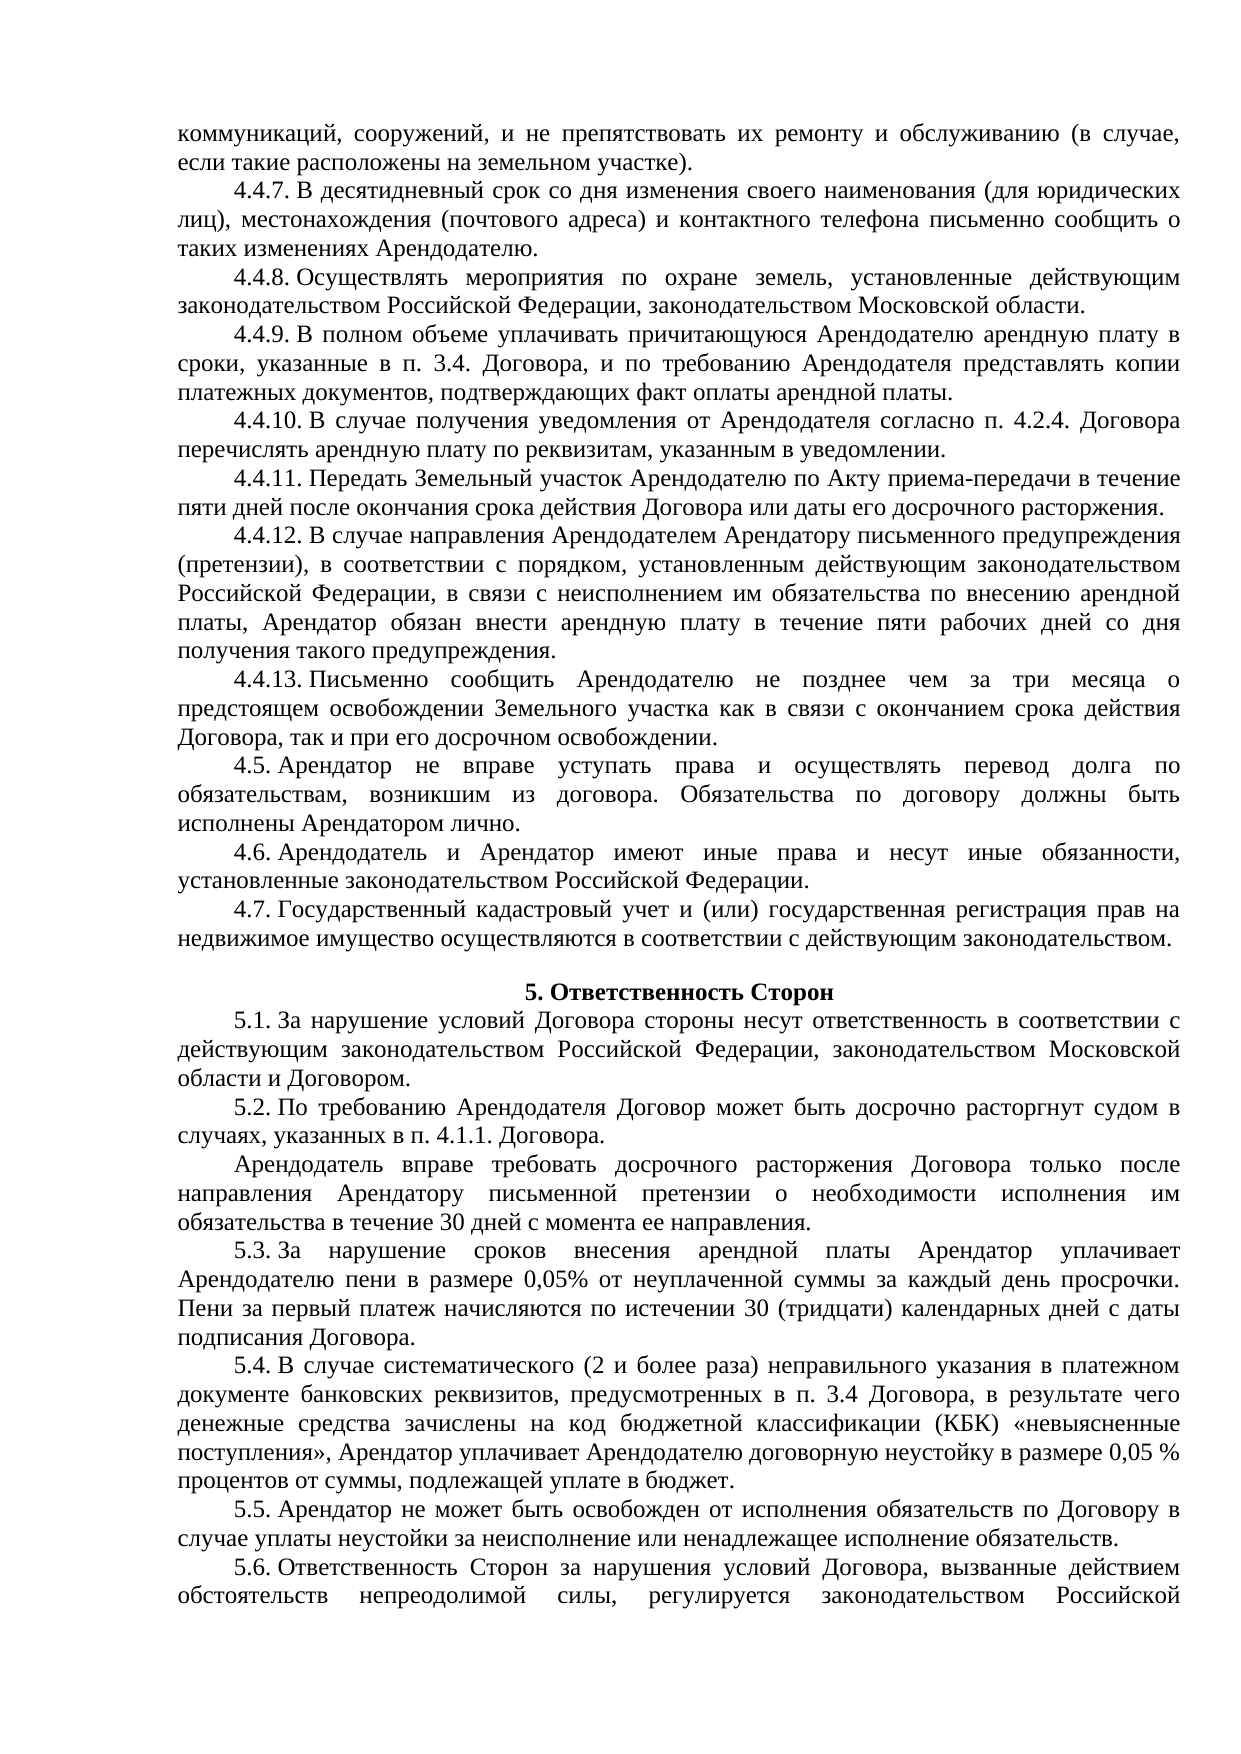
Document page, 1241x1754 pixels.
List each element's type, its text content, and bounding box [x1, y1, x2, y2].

text 5.3. За нарушение сроков внесения арендной платы Арендатор уплачивает Арендодателю пени в размере 0,05% от неуплаченной суммы за каждый день просрочки. Пени за первый платеж начисляются по истечении 30 (тридцати) календарных дней с даты подписания Договора. [177, 1236, 1181, 1351]
text 5.2. По требованию Арендодателя Договор может быть досрочно расторгнут судом в случаях, указанных в п. 4.1.1. Договора. [177, 1092, 1181, 1149]
text Арендодатель вправе требовать досрочного расторжения Договора только после направления Арендатору письменной претензии о необходимости исполнения им обязательства в течение 30 дней с момента ее направления. [177, 1149, 1181, 1236]
text 4.4.9. В полном объеме уплачивать причитающуюся Арендодателю арендную плату в сроки, указанные в п. 3.4. Договора, и по требованию Арендодателя представлять копии платежных документов, подтверждающих факт оплаты арендной платы. [177, 319, 1181, 406]
text 4.4.8. Осуществлять мероприятия по охране земель, установленные действующим законодательством Российской Федерации, законодательством Московской области. [177, 262, 1181, 319]
text 4.6. Арендодатель и Арендатор имеют иные права и несут иные обязанности, установленные законодательством Российской Федерации. [177, 837, 1181, 894]
text 5. Ответственность Сторон [177, 977, 1181, 1006]
text 4.5. Арендатор не вправе уступать права и осуществлять перевод долга по обязательствам, возникшим из договора. Обязательства по договору должны быть исполнены Арендатором лично. [177, 751, 1181, 837]
text 4.4.12. В случае направления Арендодателем Арендатору письменного предупреждения (претензии), в соответствии с порядком, установленным действующим законодательством Российской Федерации, в связи с неисполнением им обязательства по внесению арендной платы, Арендатор обязан внести арендную плату в течение пяти рабочих дней со дня получения такого предупреждения. [177, 521, 1181, 664]
text 5.5. Арендатор не может быть освобожден от исполнения обязательств по Договору в случае уплаты неустойки за неисполнение или ненадлежащее исполнение обязательств. [177, 1494, 1181, 1552]
text 4.4.13. Письменно сообщить Арендодателю не позднее чем за три месяца о предстоящем освобождении Земельного участка как в связи с окончанием срока действия Договора, так и при его досрочном освобождении. [177, 664, 1181, 751]
text 5.1. За нарушение условий Договора стороны несут ответственность в соответствии с действующим законодательством Российской Федерации, законодательством Московской области и Договором. [177, 1006, 1181, 1092]
text 4.4.10. В случае получения уведомления от Арендодателя согласно п. 4.2.4. Договора перечислять арендную плату по реквизитам, указанным в уведомлении. [177, 406, 1181, 463]
text 4.7. Государственный кадастровый учет и (или) государственная регистрация прав на недвижимое имущество осуществляются в соответствии с действующим законодательством. [177, 894, 1181, 952]
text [177, 1552, 1181, 1609]
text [177, 118, 1181, 176]
text 4.4.7. В десятидневный срок со дня изменения своего наименования (для юридических лиц), местонахождения (почтового адреса) и контактного телефона письменно сообщить о таких изменениях Арендодателю. [177, 176, 1181, 262]
text 4.4.11. Передать Земельный участок Арендодателю по Акту приема-передачи в течение пяти дней после окончания срока действия Договора или даты его досрочного расторжения. [177, 463, 1181, 521]
text 5.4. В случае систематического (2 и более раза) неправильного указания в платежном документе банковских реквизитов, предусмотренных в п. 3.4 Договора, в результате чего денежные средства зачислены на код бюджетной классификации (КБК) «невыясненные поступления», Арендатор уплачивает Арендодателю договорную неустойку в размере 0,05 % процентов от суммы, подлежащей уплате в бюджет. [177, 1351, 1181, 1494]
